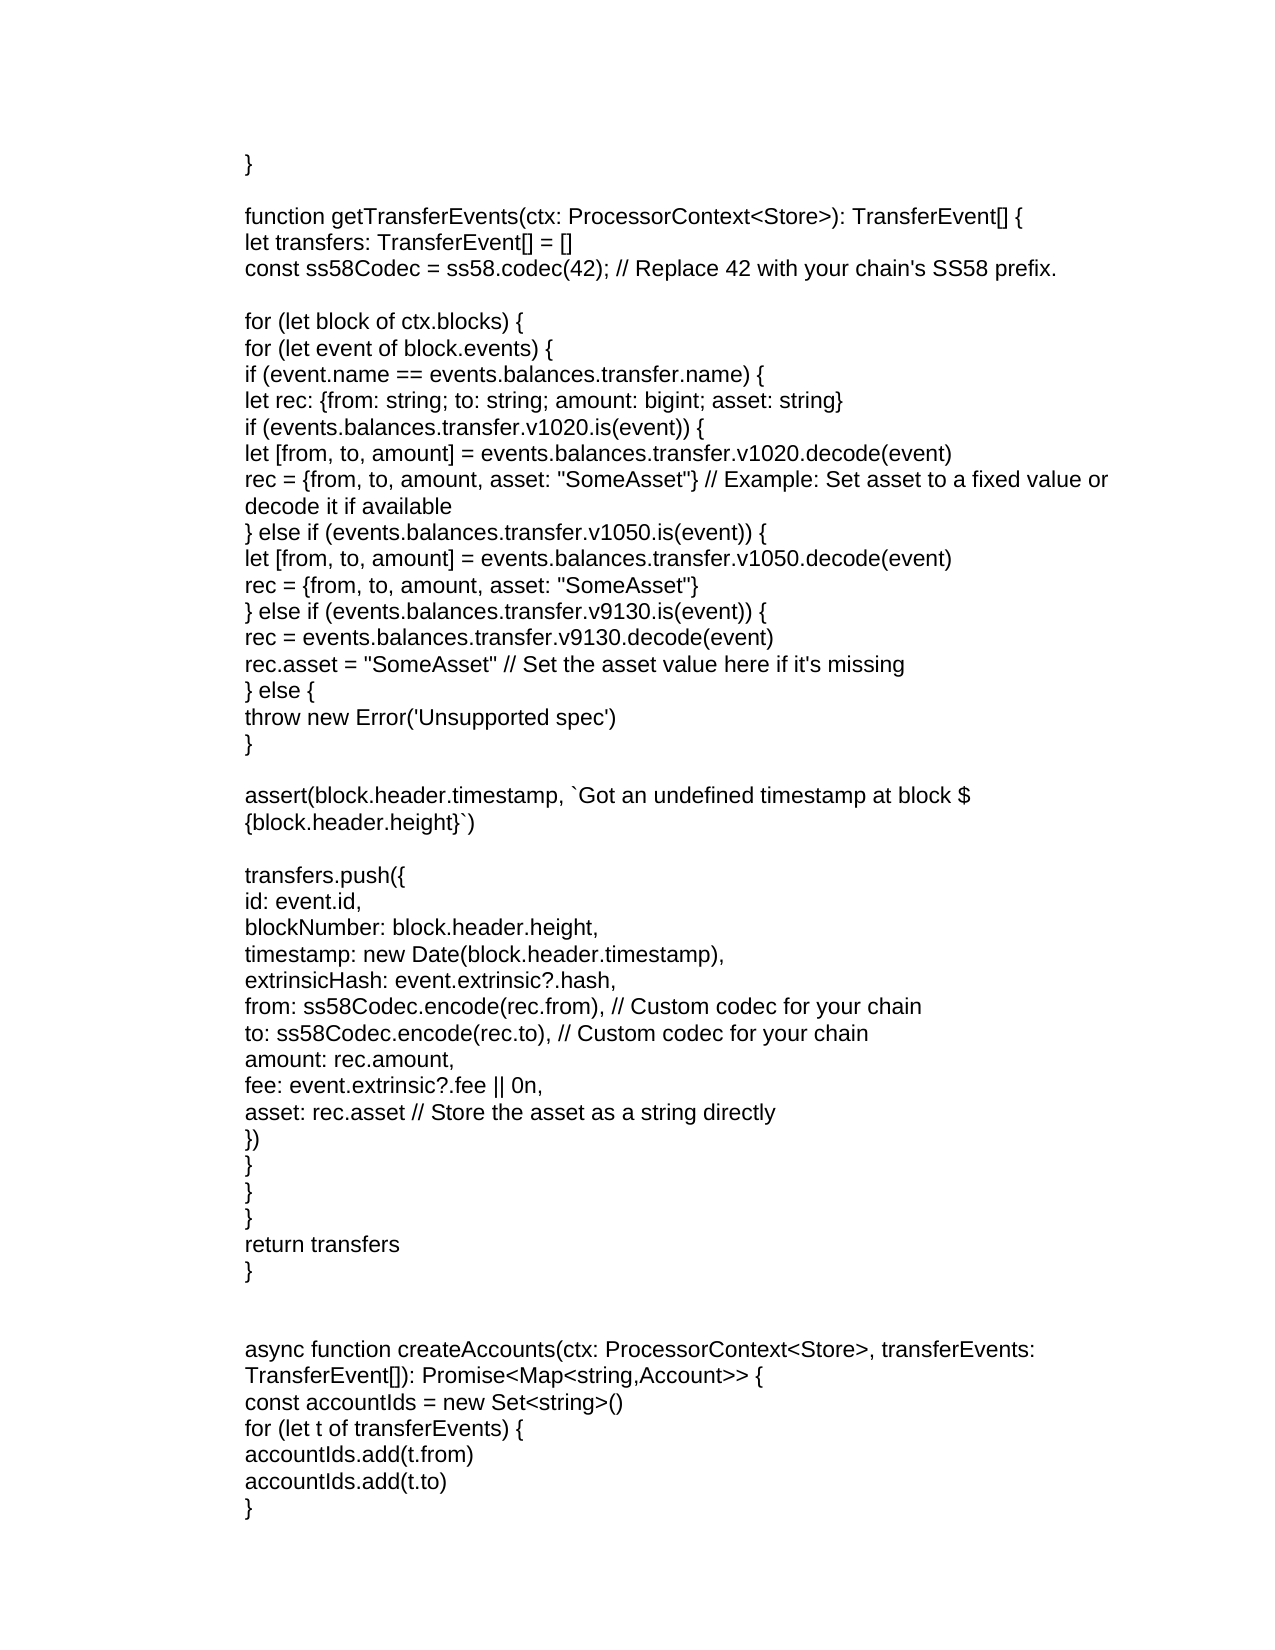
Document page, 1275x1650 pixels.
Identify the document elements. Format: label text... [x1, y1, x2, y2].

text async function createAccounts(ctx: ProcessorContext<Store>, transferEvents: TransferEvent[]): Promise<Map<string,Account>> { [244, 1336, 1181, 1389]
text let transfers: TransferEvent[] = [] [244, 229, 1181, 255]
text timestamp: new Date(block.header.timestamp), [244, 941, 1181, 967]
text }) [244, 1125, 1181, 1151]
text for (let event of block.events) { [244, 334, 1181, 361]
text assert(block.header.timestamp, `Got an undefined timestamp at block ${block.header.height}`) [244, 782, 1181, 835]
text for (let t of transferEvents) { [244, 1415, 1181, 1441]
text } [244, 730, 1181, 756]
text if (events.balances.transfer.v1020.is(event)) { [244, 413, 1181, 440]
text id: event.id, [244, 888, 1181, 914]
text } [244, 1494, 1181, 1520]
text } [244, 150, 1181, 176]
text } [244, 1257, 1181, 1283]
text for (let block of ctx.blocks) { [244, 308, 1181, 334]
text } [244, 1204, 1181, 1231]
text blockNumber: block.header.height, [244, 914, 1181, 941]
text rec.asset = "SomeAsset" // Set the asset value here if it's missing [244, 651, 1181, 677]
text amount: rec.amount, [244, 1046, 1181, 1072]
text const accountIds = new Set<string>() [244, 1389, 1181, 1415]
text rec = {from, to, amount, asset: "SomeAsset"} [244, 572, 1181, 598]
text rec = events.balances.transfer.v9130.decode(event) [244, 624, 1181, 651]
text to: ss58Codec.encode(rec.to), // Custom codec for your chain [244, 1020, 1181, 1046]
text } [244, 1178, 1181, 1204]
text return transfers [244, 1231, 1181, 1257]
text asset: rec.asset // Store the asset as a string directly [244, 1099, 1181, 1125]
text let [from, to, amount] = events.balances.transfer.v1050.decode(event) [244, 545, 1181, 572]
text let [from, to, amount] = events.balances.transfer.v1020.decode(event) [244, 440, 1181, 466]
text transfers.push({ [244, 862, 1181, 888]
text } else if (events.balances.transfer.v1050.is(event)) { [244, 519, 1181, 545]
text let rec: {from: string; to: string; amount: bigint; asset: string} [244, 387, 1181, 413]
text } else if (events.balances.transfer.v9130.is(event)) { [244, 598, 1181, 624]
text accountIds.add(t.to) [244, 1468, 1181, 1494]
text fee: event.extrinsic?.fee || 0n, [244, 1072, 1181, 1099]
text throw new Error('Unsupported spec') [244, 703, 1181, 730]
text function getTransferEvents(ctx: ProcessorContext<Store>): TransferEvent[] { [244, 203, 1181, 229]
text rec = {from, to, amount, asset: "SomeAsset"} // Example: Set asset to a fixed value or decode it if available [244, 466, 1181, 519]
text accountIds.add(t.from) [244, 1441, 1181, 1468]
text } else { [244, 677, 1181, 703]
text from: ss58Codec.encode(rec.from), // Custom codec for your chain [244, 993, 1181, 1020]
text if (event.name == events.balances.transfer.name) { [244, 361, 1181, 387]
text extrinsicHash: event.extrinsic?.hash, [244, 967, 1181, 993]
text const ss58Codec = ss58.codec(42); // Replace 42 with your chain's SS58 prefix. [244, 255, 1181, 282]
text } [244, 1151, 1181, 1178]
